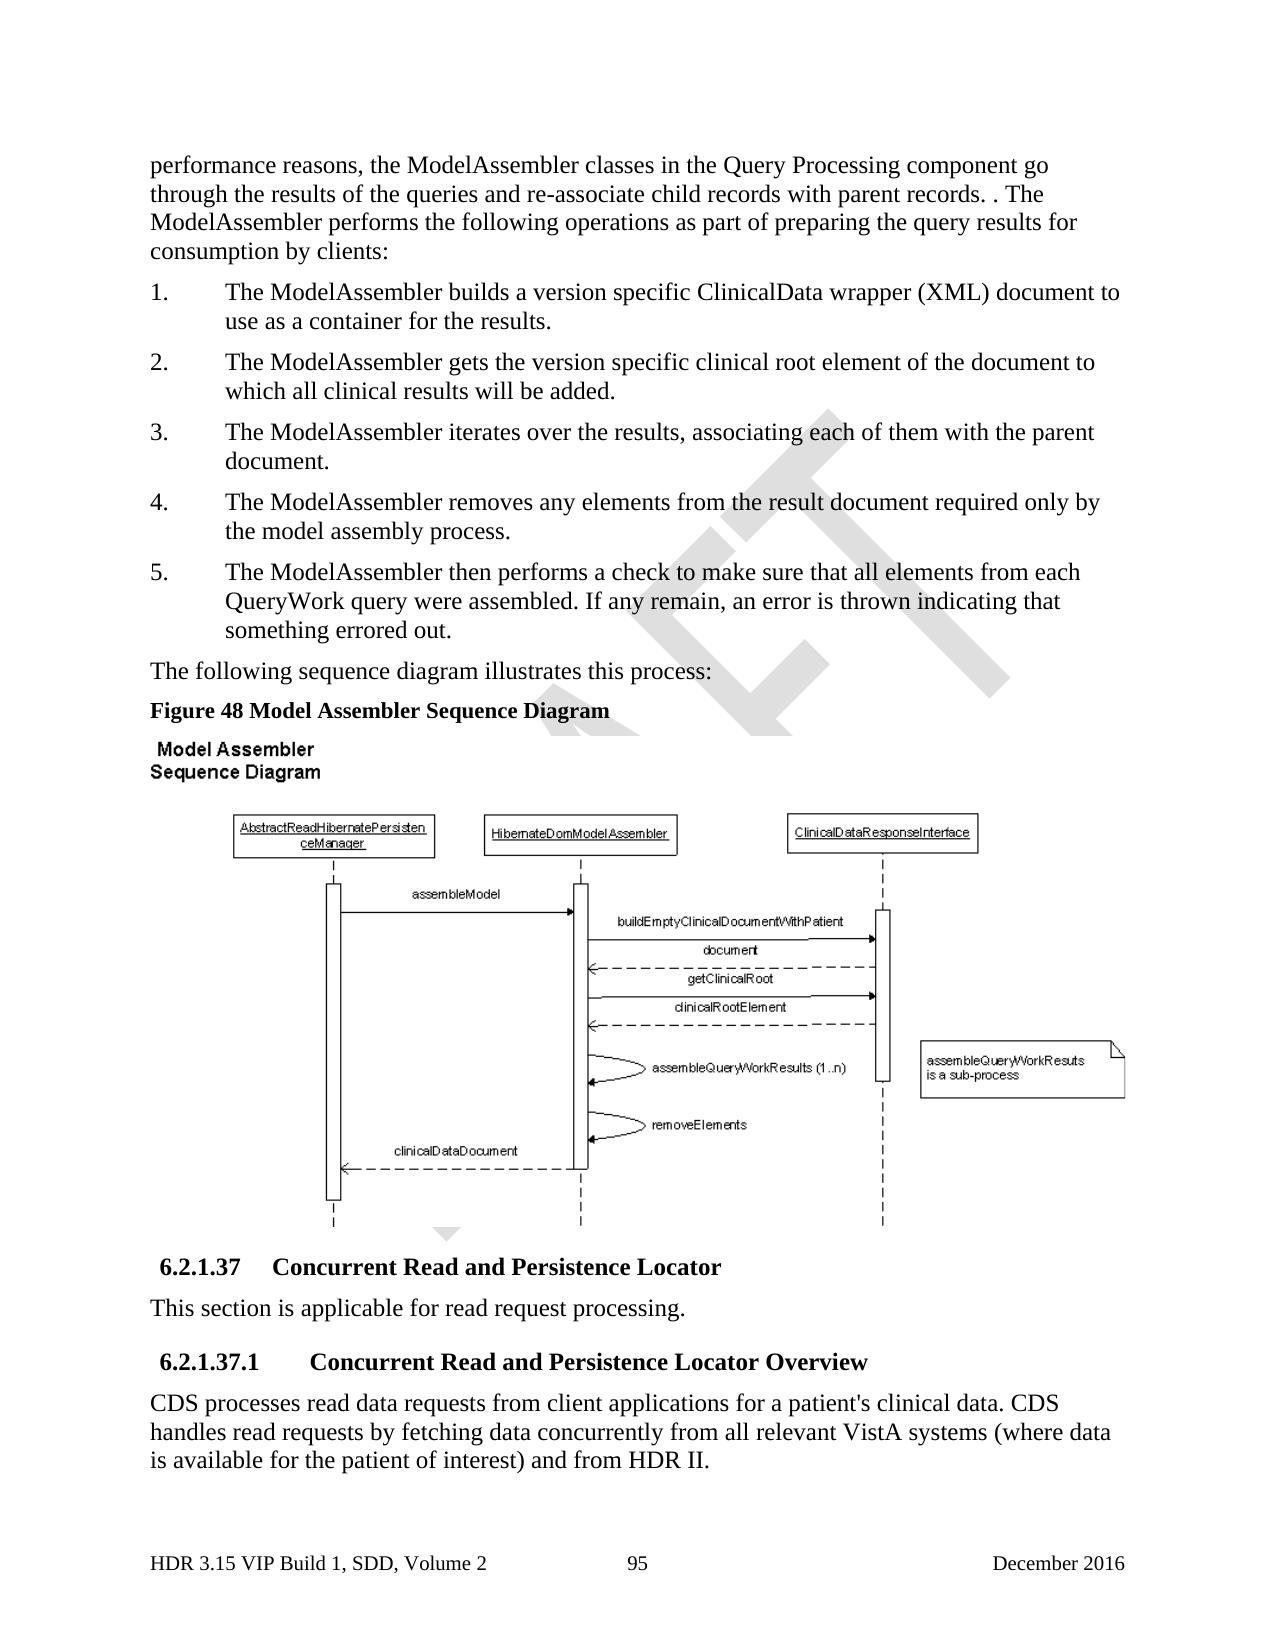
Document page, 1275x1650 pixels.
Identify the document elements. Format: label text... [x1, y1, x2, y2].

list The ModelAssembler then performs a check to make sure that all elements from each QueryWork query were assembled. If any remain, an error is thrown indicating that something errored out. [150, 557, 1125, 644]
list The ModelAssembler removes any elements from the result document required only by the model assembly process. [150, 487, 1125, 545]
subtitle Concurrent Read and Persistence Locator Overview [159, 1347, 1125, 1376]
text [150, 150, 1125, 265]
list The ModelAssembler gets the version specific clinical root element of the document to which all clinical results will be added. [150, 347, 1125, 405]
list The ModelAssembler iterates over the results, associating each of them with the parent document. [150, 417, 1125, 475]
text CDS processes read data requests from client applications for a patient's clinical data. CDS handles read requests by fetching data concurrently from all relevant VistA systems (where data is available for the patient of interest) and from HDR II. [150, 1388, 1125, 1474]
text This section is applicable for read request processing. [150, 1293, 1125, 1322]
text Figure 48 Model Assembler Sequence Diagram [150, 697, 1125, 724]
list The ModelAssembler builds a version specific ClinicalData wrapper (XML) document to use as a container for the results. [150, 277, 1125, 335]
text The following sequence diagram illustrates this process: [150, 656, 1125, 685]
picture [150, 736, 1125, 1227]
subtitle Concurrent Read and Persistence Locator [159, 1252, 1125, 1281]
